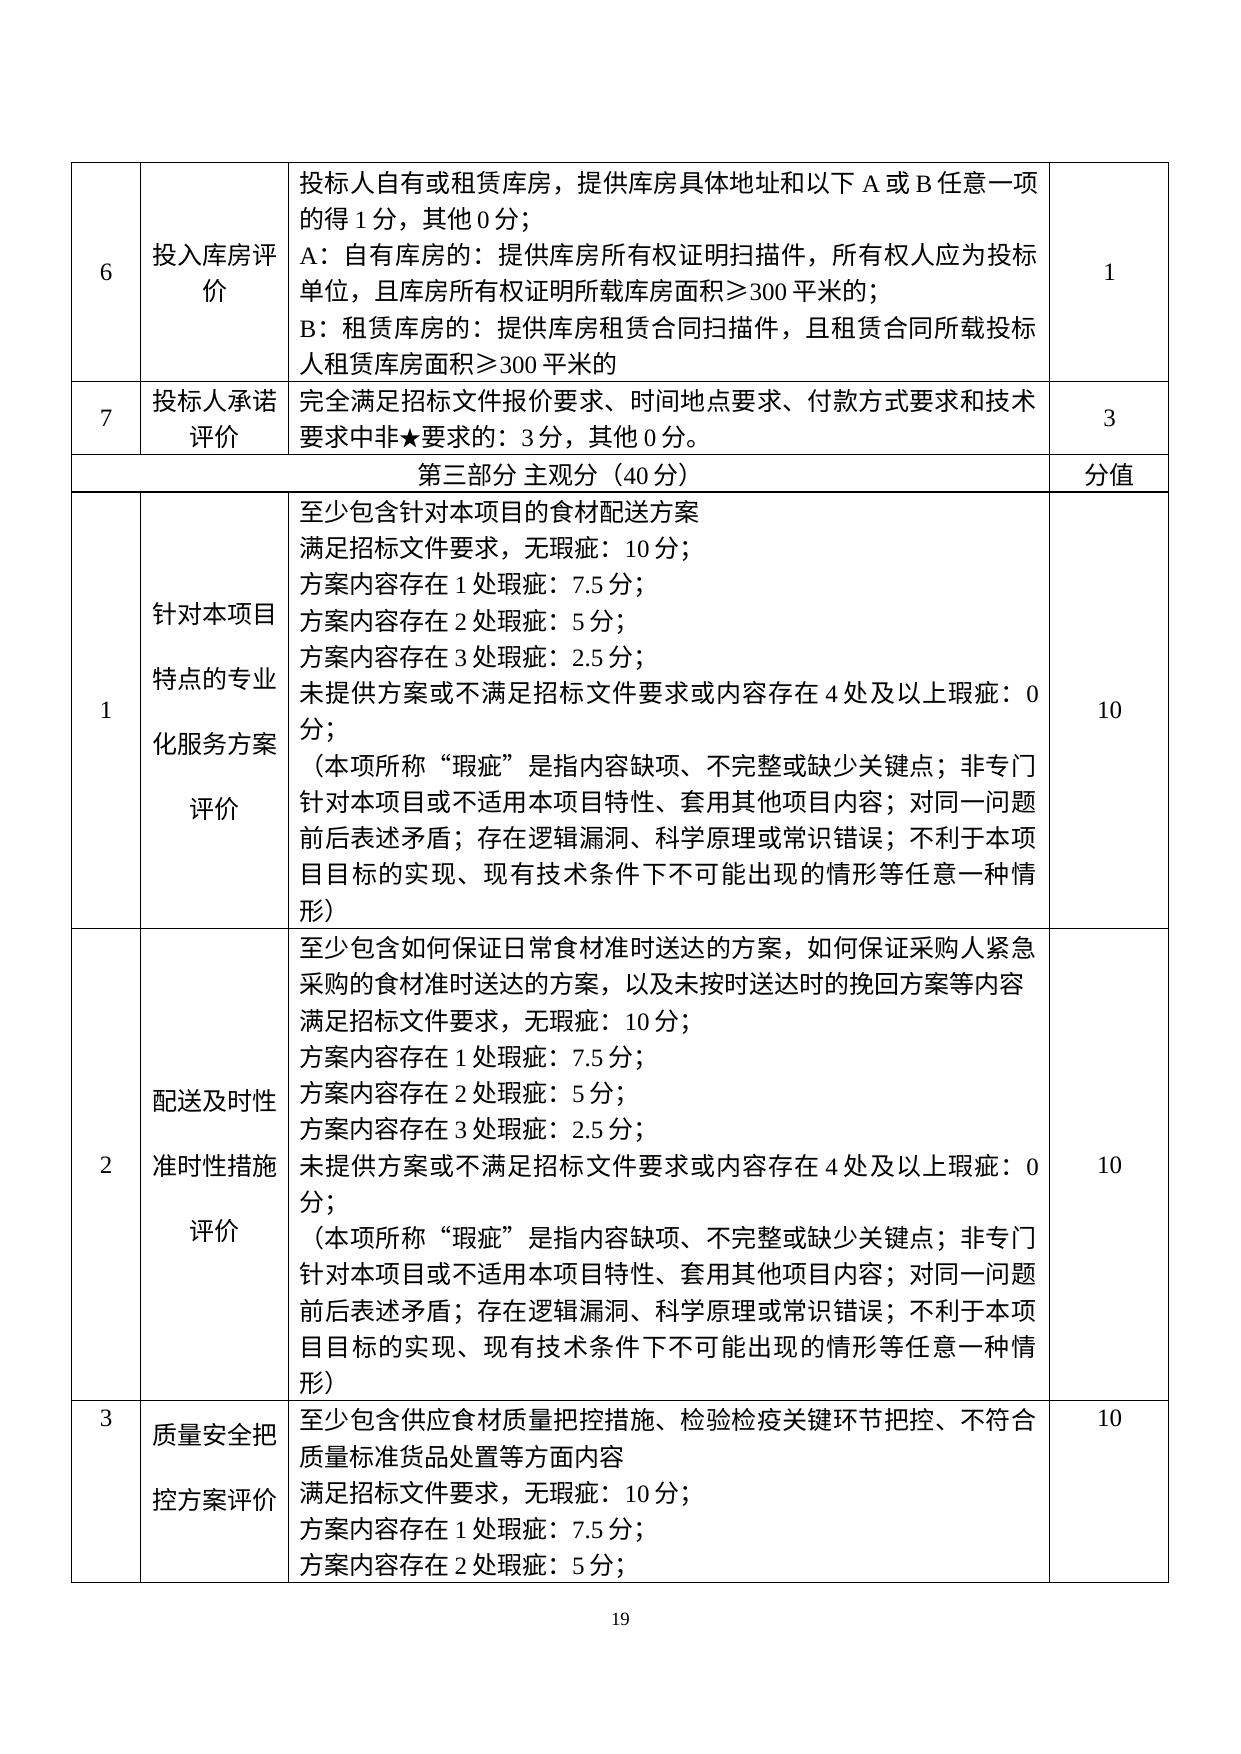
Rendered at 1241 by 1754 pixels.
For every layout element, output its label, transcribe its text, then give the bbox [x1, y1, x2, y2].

table_cell 6 [72, 163, 140, 381]
table_cell 分值 [1050, 455, 1168, 491]
table_cell 针对本项目特点的专业化服务方案评价 [141, 493, 288, 927]
table_cell 质量安全把控方案评价 [141, 1401, 288, 1582]
table_cell 7 [72, 382, 140, 454]
table_cell 3 [1050, 382, 1168, 454]
table_cell 3 [72, 1401, 140, 1582]
table_cell 10 [1050, 1401, 1168, 1582]
table_cell 投标人承诺评价 [141, 382, 288, 454]
table_cell 1 [72, 493, 140, 927]
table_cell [289, 1401, 1049, 1582]
table_cell 10 [1050, 929, 1168, 1400]
table_cell 1 [1050, 163, 1168, 381]
table_cell 第三部分 主观分（40分） [72, 455, 1049, 491]
table_cell 10 [1050, 493, 1168, 927]
table_cell 至少包含针对本项目的食材配送方案 满足招标文件要求，无瑕疵：10分； 方案内容存在1处瑕疵：7.5分； 方案内容存在2处瑕疵：5分； 方案内容存在3处瑕疵：2.5分； 未提供方案或不满足招标文件要求或内容存在4处及以上瑕疵：0分； （本项所称“瑕疵”是指内容缺项、不完整或缺少关键点；非专门针对本项目或不适用本项目特性、套用其他项目内容；对同一问题前后表述矛盾；存在逻辑漏洞、科学原理或常识错误；不利于本项目目标的实现、现有技术条件下不可能出现的情形等任意一种情形） [289, 493, 1049, 927]
table_cell 投标人自有或租赁库房，提供库房具体地址和以下A或B任意一项的得1分，其他0分； A：自有库房的：提供库房所有权证明扫描件，所有权人应为投标单位，且库房所有权证明所载库房面积≥300平米的； B：租赁库房的：提供库房租赁合同扫描件，且租赁合同所载投标人租赁库房面积≥300平米的 [289, 163, 1049, 381]
table_cell 完全满足招标文件报价要求、时间地点要求、付款方式要求和技术要求中非★要求的：3分，其他0分。 [289, 382, 1049, 454]
table_cell 至少包含如何保证日常食材准时送达的方案，如何保证采购人紧急采购的食材准时送达的方案，以及未按时送达时的挽回方案等内容 满足招标文件要求，无瑕疵：10分； 方案内容存在1处瑕疵：7.5分； 方案内容存在2处瑕疵：5分； 方案内容存在3处瑕疵：2.5分； 未提供方案或不满足招标文件要求或内容存在4处及以上瑕疵：0分； （本项所称“瑕疵”是指内容缺项、不完整或缺少关键点；非专门针对本项目或不适用本项目特性、套用其他项目内容；对同一问题前后表述矛盾；存在逻辑漏洞、科学原理或常识错误；不利于本项目目标的实现、现有技术条件下不可能出现的情形等任意一种情形） [289, 929, 1049, 1400]
table_cell 投入库房评价 [141, 163, 288, 381]
table_cell 2 [72, 929, 140, 1400]
table_cell 配送及时性准时性措施评价 [141, 929, 288, 1400]
